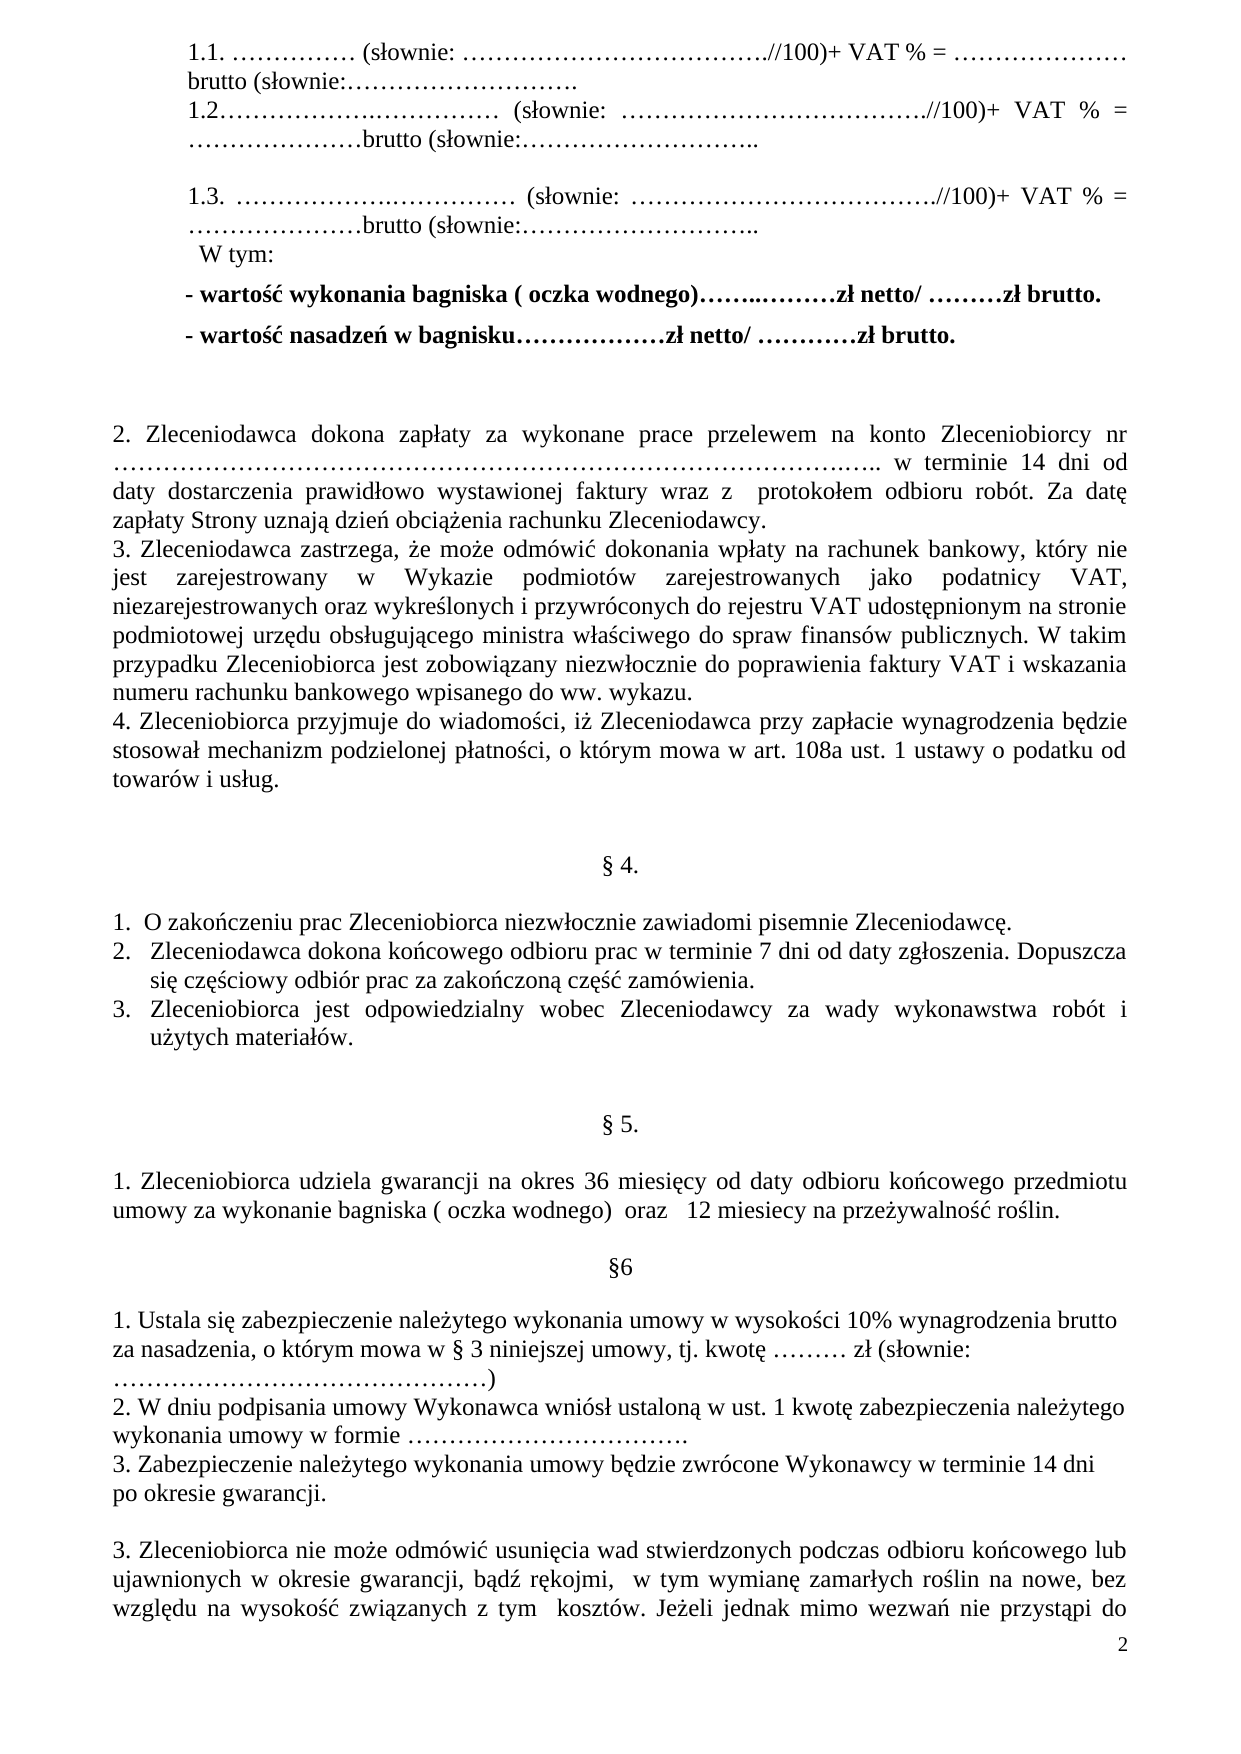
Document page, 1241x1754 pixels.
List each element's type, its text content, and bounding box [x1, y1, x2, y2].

text - wartość nasadzeń w bagnisku………………zł netto/ …………zł brutto. [185, 320, 1128, 349]
text W tym: [186, 239, 1128, 267]
text § 5. [112, 1109, 1128, 1137]
text - wartość wykonania bagniska ( oczka wodnego)……..………zł netto/ ………zł brutto. [185, 279, 1128, 308]
text 1.2……………….…………… (słownie: ……………………………….//100)+ VAT % = …………………brutto (słownie:……………………….. [187, 95, 1128, 152]
text 1.3. ……………….…………… (słownie: ……………………………….//100)+ VAT % = …………………brutto (słownie:……………………….. [187, 181, 1128, 239]
text 1. Zleceniobiorca udziela gwarancji na okres 36 miesięcy od daty odbioru końcowego przedmiotu umowy za wykonanie bagniska ( oczka wodnego) oraz 12 miesiecy na przeżywalność roślin. [112, 1166, 1128, 1224]
text § 4. [112, 850, 1128, 879]
text 2. W dniu podpisania umowy Wykonawca wniósł ustaloną w ust. 1 kwotę zabezpieczenia należytego [112, 1392, 1128, 1420]
text §6 [112, 1252, 1128, 1281]
list Zleceniodawca dokona końcowego odbioru prac w terminie 7 dni od daty zgłoszenia. Dopuszcza się częściowy odbiór prac za zakończoną część zamówienia. [112, 936, 1128, 994]
text wykonania umowy w formie ……………………………. [112, 1420, 1128, 1449]
text 2. Zleceniodawca dokona zapłaty za wykonane prace przelewem na konto Zleceniobiorcy nr …………………………………………………………………………….….. w terminie 14 dni od daty dostarczenia prawidłowo wystawionej faktury wraz z protokołem odbioru robót. Za datę zapłaty Strony uznają dzień obciążenia rachunku Zleceniodawcy. [112, 419, 1128, 534]
text 4. Zleceniobiorca przyjmuje do wiadomości, iż Zleceniodawca przy zapłacie wynagrodzenia będzie stosował mechanizm podzielonej płatności, o którym mowa w art. 108a ust. 1 ustawy o podatku od towarów i usług. [112, 706, 1128, 792]
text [112, 1535, 1128, 1622]
text 1. Ustala się zabezpieczenie należytego wykonania umowy w wysokości 10% wynagrodzenia brutto za nasadzenia, o którym mowa w § 3 niniejszej umowy, tj. kwotę ……… zł (słownie: ………………………………………) [112, 1305, 1128, 1392]
text 1. O zakończeniu prac Zleceniobiorca niezwłocznie zawiadomi pisemnie Zleceniodawcę. [112, 907, 1128, 936]
list Zleceniobiorca jest odpowiedzialny wobec Zleceniodawcy za wady wykonawstwa robót i użytych materiałów. [112, 994, 1128, 1051]
text 3. Zleceniodawca zastrzega, że może odmówić dokonania wpłaty na rachunek bankowy, który nie jest zarejestrowany w Wykazie podmiotów zarejestrowanych jako podatnicy VAT, niezarejestrowanych oraz wykreślonych i przywróconych do rejestru VAT udostępnionym na stronie podmiotowej urzędu obsługującego ministra właściwego do spraw finansów publicznych. W takim przypadku Zleceniobiorca jest zobowiązany niezwłocznie do poprawienia faktury VAT i wskazania numeru rachunku bankowego wpisanego do ww. wykazu. [112, 534, 1128, 706]
text 1.1. …………… (słownie: ……………………………….//100)+ VAT % = …………………brutto (słownie:………………………. [187, 37, 1128, 95]
text 3. Zabezpieczenie należytego wykonania umowy będzie zwrócone Wykonawcy w terminie 14 dni po okresie gwarancji. [112, 1449, 1128, 1507]
